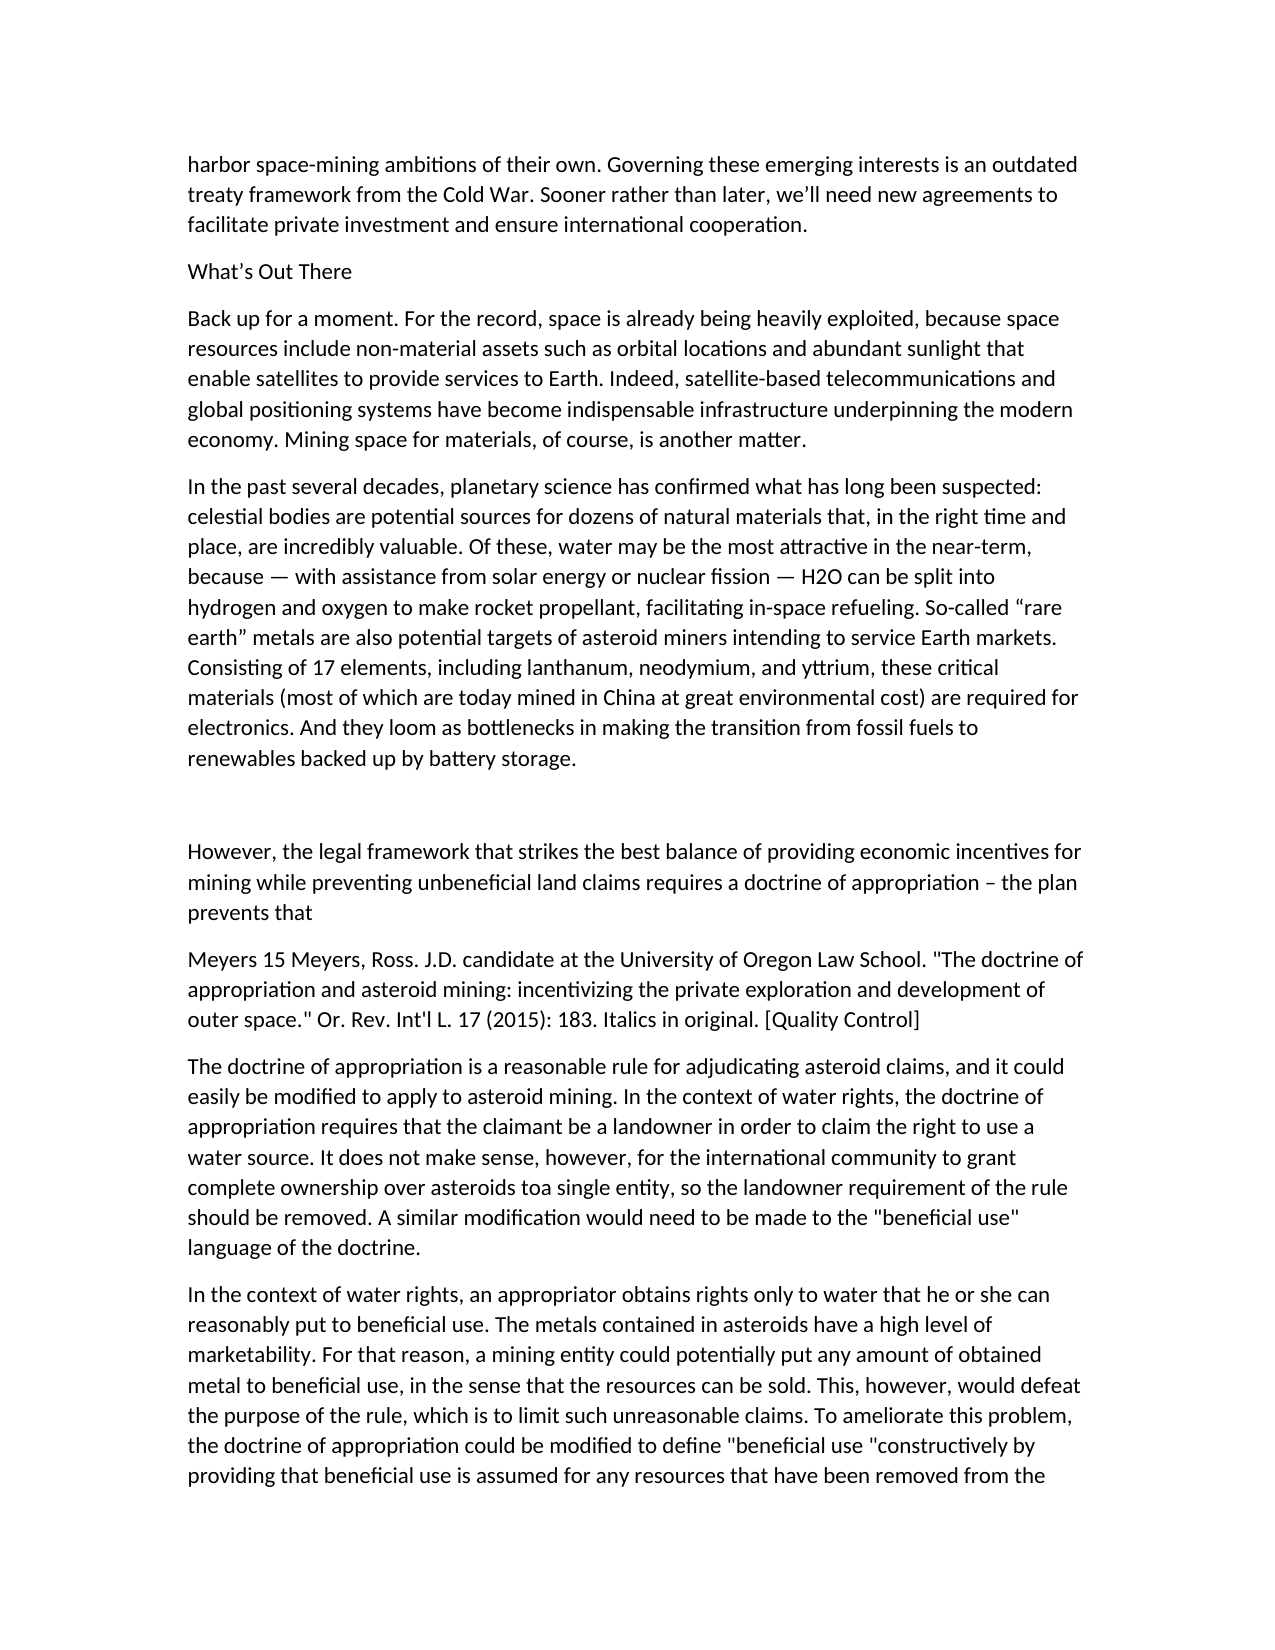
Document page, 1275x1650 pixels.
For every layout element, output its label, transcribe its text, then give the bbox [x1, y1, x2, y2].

text Meyers 15 Meyers, Ross. J.D. candidate at the University of Oregon Law School. "The doctrine of appropriation and asteroid mining: incentivizing the private exploration and development of outer space." Or. Rev. Int'l L. 17 (2015): 183. Italics in original. [Quality Control] [187, 945, 1087, 1033]
text Back up for a moment. For the record, space is already being heavily exploited, because space resources include non-material assets such as orbital locations and abundant sunlight that enable satellites to provide services to Earth. Indeed, satellite-based telecommunications and global positioning systems have become indispensable infrastructure underpinning the modern economy. Mining space for materials, of course, is another matter. [187, 304, 1087, 453]
text What’s Out There [187, 257, 1087, 285]
text The doctrine of appropriation is a reasonable rule for adjudicating asteroid claims, and it could easily be modified to apply to asteroid mining. In the context of water rights, the doctrine of appropriation requires that the claimant be a landowner in order to claim the right to use a water source. It does not make sense, however, for the international community to grant complete ownership over asteroids toa single entity, so the landowner requirement of the rule should be removed. A similar modification would need to be made to the "beneficial use" language of the doctrine. [187, 1052, 1087, 1261]
text However, the legal framework that strikes the best balance of providing economic incentives for mining while preventing unbeneficial land claims requires a doctrine of appropriation – the plan prevents that [187, 837, 1087, 926]
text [187, 1280, 1087, 1489]
text In the past several decades, planetary science has confirmed what has long been suspected: celestial bodies are potential sources for dozens of natural materials that, in the right time and place, are incredibly valuable. Of these, water may be the most attractive in the near-term, because — with assistance from solar energy or nuclear fission — H2O can be split into hydrogen and oxygen to make rocket propellant, facilitating in-space refueling. So-called “rare earth” metals are also potential targets of asteroid miners intending to service Earth markets. Consisting of 17 elements, including lanthanum, neodymium, and yttrium, these critical materials (most of which are today mined in China at great environmental cost) are required for electronics. And they loom as bottlenecks in making the transition from fossil fuels to renewables backed up by battery storage. [187, 472, 1087, 772]
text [187, 150, 1087, 238]
